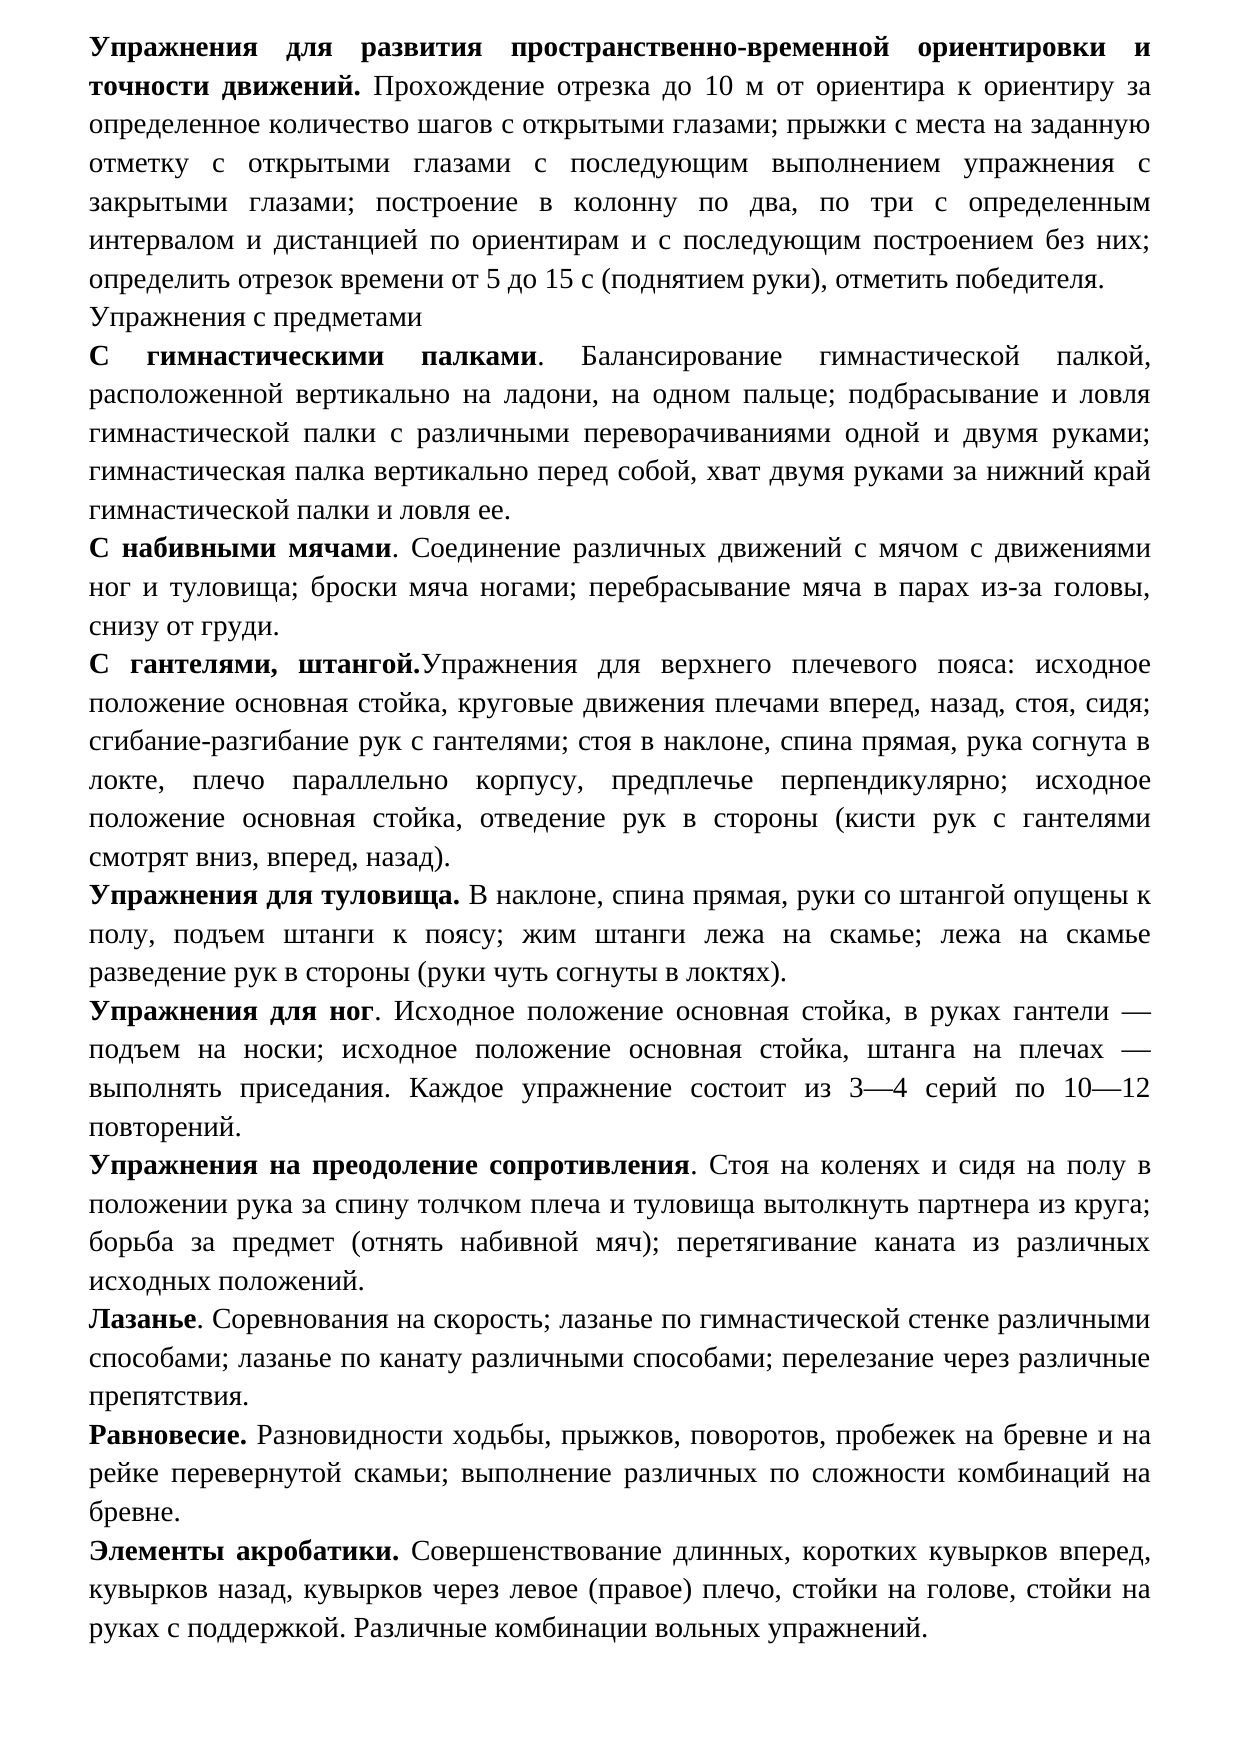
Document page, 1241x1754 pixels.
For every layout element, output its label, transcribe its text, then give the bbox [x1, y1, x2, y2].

text Равновесие. Разновидности ходьбы, прыжков, поворотов, пробежек на бревне и на рейке перевернутой скамьи; выполнение различных по сложности комбинаций на бревне. [89, 1417, 1152, 1528]
text Упражнения для ног. Исходное положение основная стойка, в руках гантели — подъем на носки; исходное положение основная стойка, штанга на плечах — выполнять приседания. Каждое упражнение состоит из 3—4 серий по 10—12 повторений. [89, 993, 1152, 1142]
text Упражнения для развития пространственно-временной ориентировки и точности движений. Прохождение отрезка до 10 м от ориентира к ориентиру за определенное количество шагов с открытыми глазами; прыжки с места на заданную отметку с открытыми глазами с последующим выполнением упражнения с закрытыми глазами; построение в колонну по два, по три с определенным интервалом и дистанцией по ориентирам и с последующим построением без них; определить отрезок времени от 5 до 15 с (поднятием руки), отметить победителя. [89, 29, 1152, 294]
text С гантелями, штангой.Упражнения для верхнего плечевого пояса: исходное положение основная стойка, круговые движения плечами вперед, назад, стоя, сидя; сгибание-разгибание рук с гантелями; стоя в наклоне, спина прямая, рука согнута в локте, плечо параллельно корпусу, предплечье перпендикулярно; исходное положение основная стойка, отведение рук в стороны (кисти рук с гантелями смотрят вниз, вперед, назад). [89, 646, 1152, 872]
text Упражнения с предметами [89, 299, 1152, 333]
text С набивными мячами. Соединение различных движений с мячом с движениями ног и туловища; броски мяча ногами; перебрасывание мяча в парах из-за головы, снизу от груди. [89, 531, 1152, 641]
text Элементы акробатики. Совершенствование длинных, коротких кувырков вперед, кувырков назад, кувырков через левое (правое) плечо, стойки на голове, стойки на руках с поддержкой. Различные комбинации вольных упражнений. [89, 1533, 1152, 1643]
text Упражнения на преодоление сопротивления. Стоя на коленях и сидя на полу в положении рука за спину толчком плеча и туловища вытолкнуть партнера из круга; борьба за предмет (отнять набивной мяч); перетягивание каната из различных исходных положений. [89, 1147, 1152, 1296]
text Лазанье. Соревнования на скорость; лазанье по гимнастической стенке различными способами; лазанье по канату различными способами; перелезание через различные препятствия. [89, 1301, 1152, 1412]
text Упражнения для туловища. В наклоне, спина прямая, руки со штангой опущены к полу, подъем штанги к поясу; жим штанги лежа на скамье; лежа на скамье разведение рук в стороны (руки чуть согнуты в локтях). [89, 877, 1152, 988]
text С гимнастическими палками. Балансирование гимнастической палкой, расположенной вертикально на ладони, на одном пальце; подбрасывание и ловля гимнастической палки с различными переворачиваниями одной и двумя руками; гимнастическая палка вертикально перед собой, хват двумя руками за нижний край гимнастической палки и ловля ее. [89, 338, 1152, 526]
